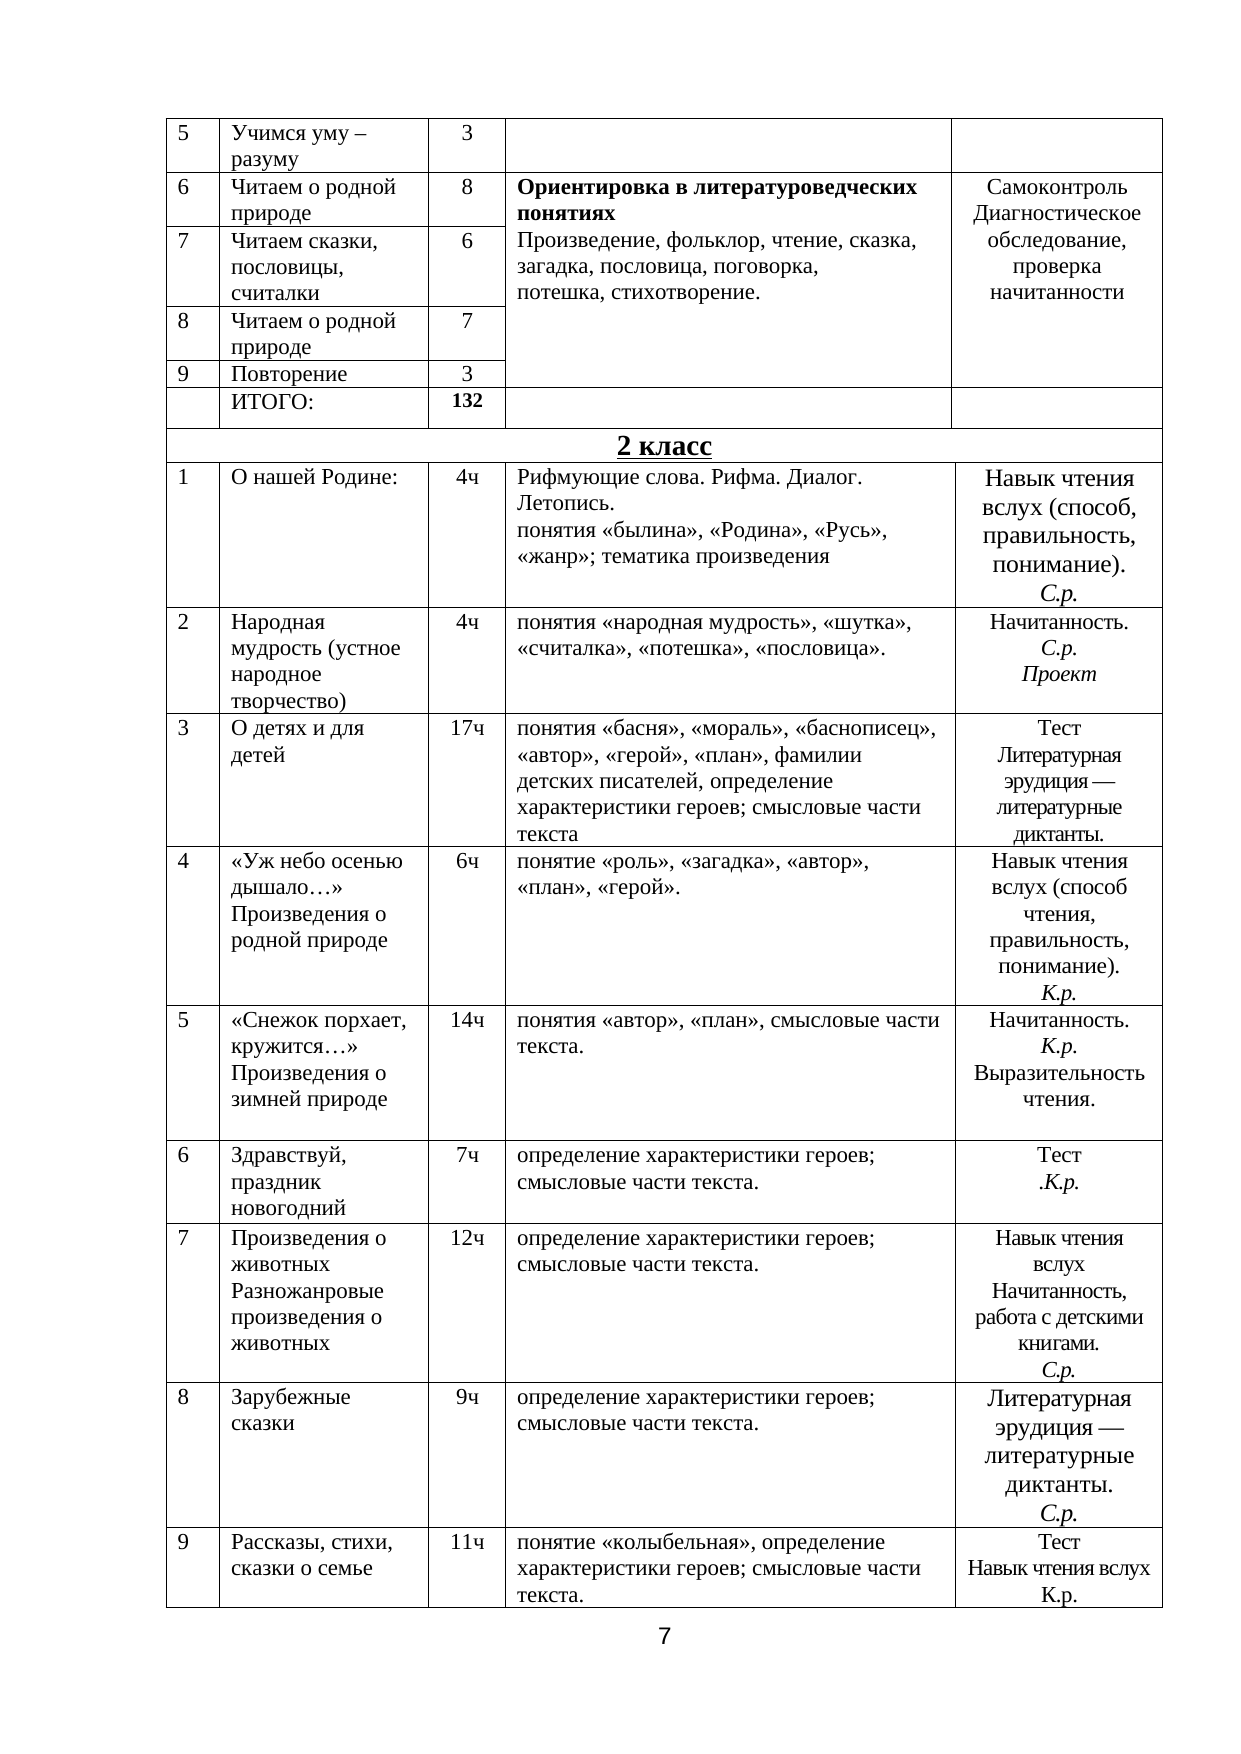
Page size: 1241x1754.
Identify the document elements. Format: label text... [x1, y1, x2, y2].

table_cell 11ч [429, 1528, 505, 1607]
table_cell 5 [167, 1006, 219, 1140]
table_cell Народная мудрость (устное народное творчество) [220, 608, 428, 713]
table_cell «Снежок порхает, кружится…» Произведения о зимней природе [220, 1006, 428, 1140]
table_cell понятие «колыбельная», определение характеристики героев; смысловые части текста. [506, 1528, 955, 1607]
table_cell 6 [167, 1141, 219, 1223]
table_cell 9 [167, 1528, 219, 1607]
table_cell 2 [167, 608, 219, 713]
table_cell Произведения о животных Разножанровые произведения о животных [220, 1224, 428, 1382]
table_cell 7ч [429, 1141, 505, 1223]
table_cell понятие «роль», «загадка», «автор», «план», «герой». [506, 847, 955, 1005]
table_cell Тест .К.р. [956, 1141, 1162, 1223]
table_cell Зарубежные сказки [220, 1383, 428, 1527]
table_cell 5 [167, 119, 219, 172]
table_cell 8 [429, 173, 505, 226]
table_cell Навык чтения вслух (способ, правильность, понимание). С.р. [956, 463, 1162, 607]
table_cell [506, 388, 951, 427]
table_cell понятия «автор», «план», смысловые части текста. [506, 1006, 955, 1140]
table_cell понятия «народная мудрость», «шутка», «считалка», «потешка», «пословица». [506, 608, 955, 713]
table_cell 3 [429, 361, 505, 387]
table_cell [952, 388, 1162, 427]
table_cell 2 класс [167, 429, 1162, 462]
table_cell 3 [167, 714, 219, 846]
table_cell определение характеристики героев; смысловые части текста. [506, 1224, 955, 1382]
table_cell Самоконтроль Диагностическое обследование, проверка начитанности [952, 173, 1162, 387]
table_cell Навык чтения вслух (способ чтения, правильность, понимание). К.р. [956, 847, 1162, 1005]
table_cell 4 [167, 847, 219, 1005]
table_cell Тест Литературная эрудиция — литературные диктанты. [956, 714, 1162, 846]
table_cell [167, 388, 219, 427]
table_cell 14ч [429, 1006, 505, 1140]
table_cell Начитанность. С.р. Проект [956, 608, 1162, 713]
table_cell Тест Навык чтения вслух К.р. [956, 1528, 1162, 1607]
table_cell 9ч [429, 1383, 505, 1527]
table_cell Читаем сказки, пословицы, считалки [220, 227, 428, 306]
table_cell определение характеристики героев; смысловые части текста. [506, 1383, 955, 1527]
table_cell 17ч [429, 714, 505, 846]
table_cell «Уж небо осенью дышало…» Произведения о родной природе [220, 847, 428, 1005]
table_cell 8 [167, 1383, 219, 1527]
table_cell определение характеристики героев; смысловые части текста. [506, 1141, 955, 1223]
table_cell Учимся уму – разуму [220, 119, 428, 172]
table_cell Читаем о родной природе [220, 173, 428, 226]
table_cell Повторение [220, 361, 428, 387]
table_cell 1 [167, 463, 219, 607]
table_cell Рассказы, стихи, сказки о семье [220, 1528, 428, 1607]
table_cell 7 [167, 227, 219, 306]
table_cell 8 [167, 307, 219, 359]
table_cell 4ч [429, 608, 505, 713]
table_cell понятия «басня», «мораль», «баснописец», «автор», «герой», «план», фамилии детских писателей, определение характеристики героев; смысловые части текста [506, 714, 955, 846]
table_cell 7 [167, 1224, 219, 1382]
table_cell 7 [429, 307, 505, 359]
table_cell 4ч [429, 463, 505, 607]
table_cell О детях и для детей [220, 714, 428, 846]
table_cell Здравствуй, праздник новогодний [220, 1141, 428, 1223]
table_cell Литературная эрудиция — литературные диктанты. С.р. [956, 1383, 1162, 1527]
table_cell 9 [167, 361, 219, 387]
table_cell 132 [429, 388, 505, 427]
table_cell Читаем о родной природе [220, 307, 428, 359]
table_cell 6 [167, 173, 219, 226]
table_cell Начитанность. К.р. Выразительность чтения. [956, 1006, 1162, 1140]
table_cell 6ч [429, 847, 505, 1005]
table_cell Навык чтения вслух Начитанность, работа с детскими книгами. С.р. [956, 1224, 1162, 1382]
table_cell 3 [429, 119, 505, 172]
table_cell Рифмующие слова. Рифма. Диалог. Летопись. понятия «былина», «Родина», «Русь», «жанр»; тематика произведения [506, 463, 955, 607]
table_cell Ориентировка в литературоведческих понятиях Произведение, фольклор, чтение, сказка, загадка, пословица, поговорка, потешка, стихотворение. [506, 173, 951, 387]
table_cell 12ч [429, 1224, 505, 1382]
table_cell ИТОГО: [220, 388, 428, 427]
table_cell О нашей Родине: [220, 463, 428, 607]
table_cell 6 [429, 227, 505, 306]
